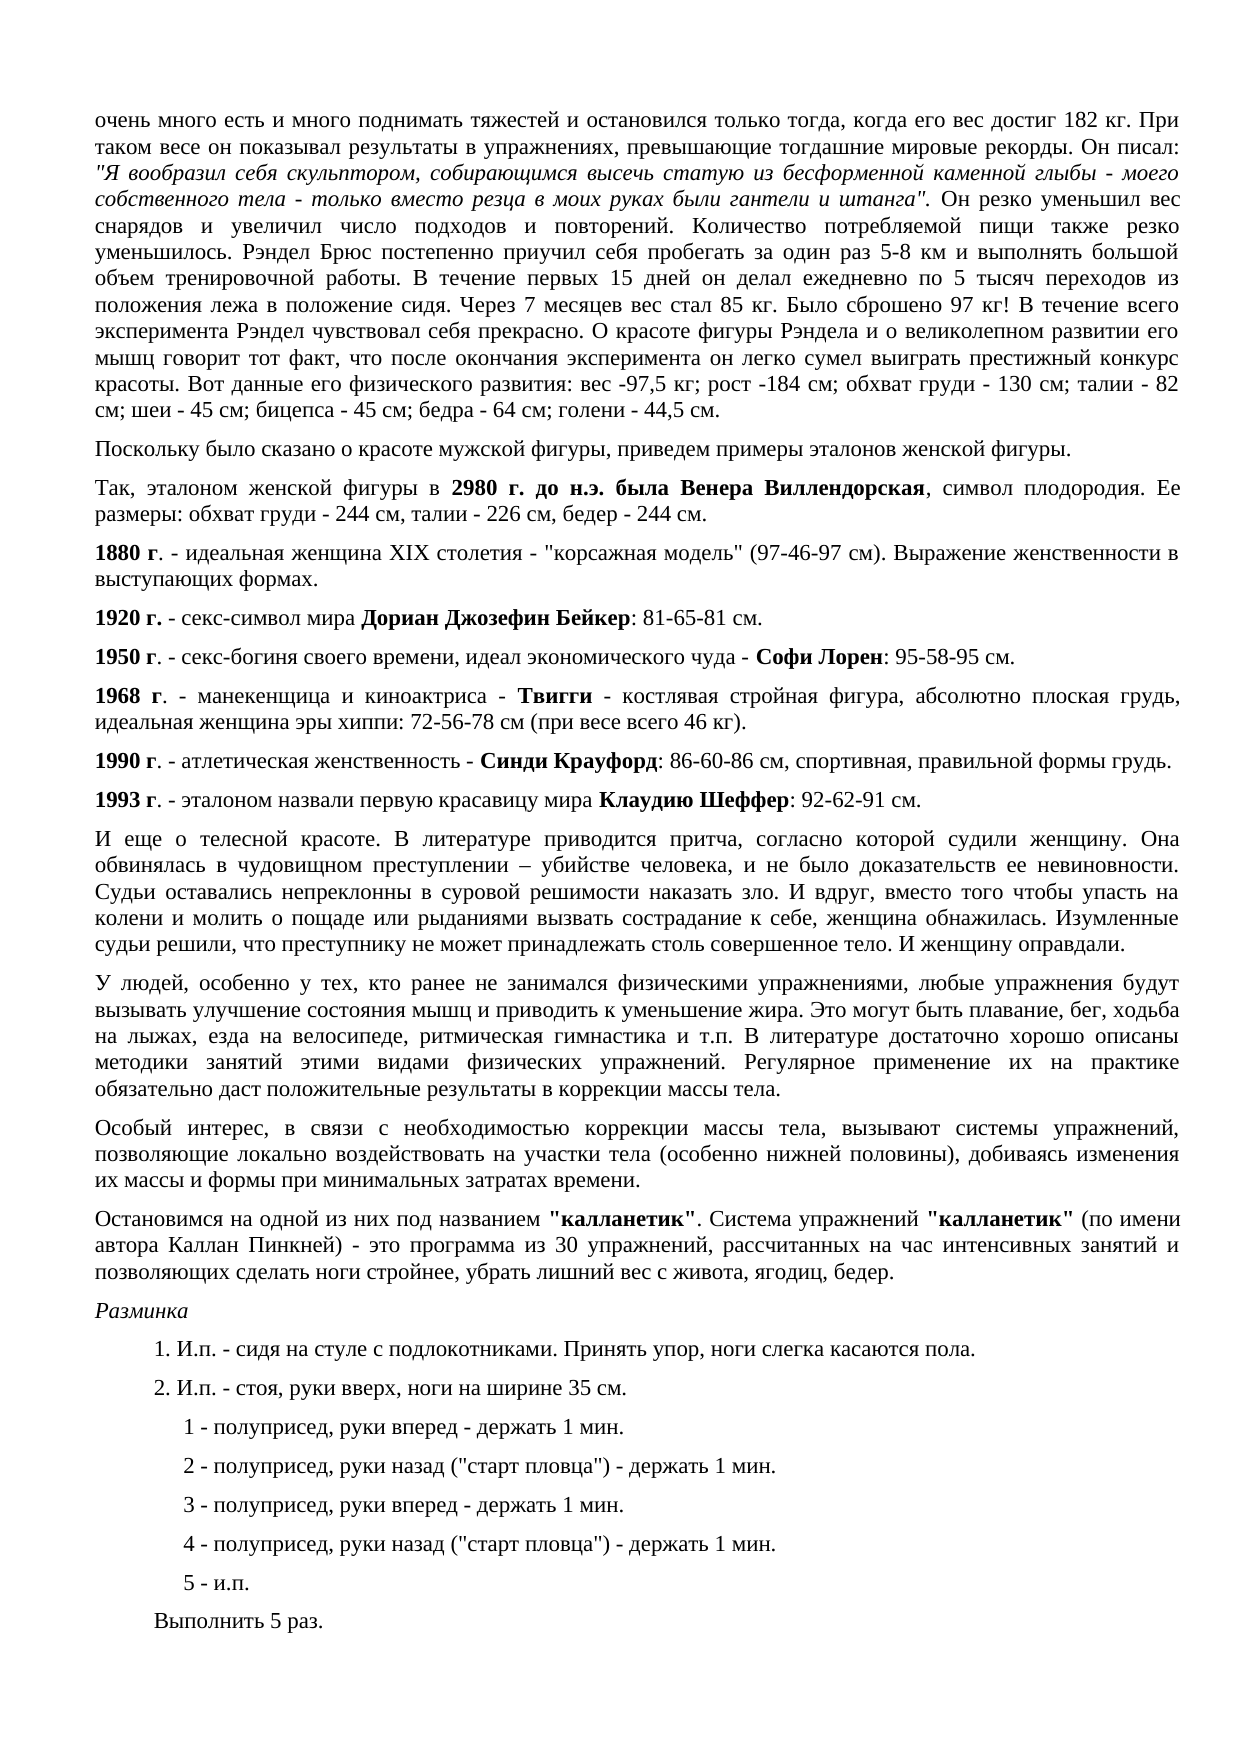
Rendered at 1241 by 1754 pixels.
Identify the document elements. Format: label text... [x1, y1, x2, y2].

text 1920 г. - секс-символ мира Дориан Джозефин Бейкер: 81-65-81 см. [94, 604, 1181, 631]
text Остановимся на одной из них под названием "калланетик". Система упражнений "калланетик" (по имени автора Каллан Пинкней) - это программа из 30 упражнений, рассчитанных на час интенсивных занятий и позволяющих сделать ноги стройнее, убрать лишний вес с живота, ягодиц, бедер. [94, 1205, 1181, 1284]
text 5 - и.п. [94, 1569, 1181, 1595]
text 1993 г. - эталоном назвали первую красавицу мира Клаудию Шеффер: 92-62-91 см. [94, 786, 1181, 812]
text У людей, особенно у тех, кто ранее не занимался физическими упражнениями, любые упражнения будут вызывать улучшение состояния мышц и приводить к уменьшение жира. Это могут быть плавание, бег, ходьба на лыжах, езда на велосипеде, ритмическая гимнастика и т.п. В литературе достаточно хорошо описаны методики занятий этими видами физических упражнений. Регулярное применение их на практике обязательно даст положительные результаты в коррекции массы тела. [94, 969, 1181, 1101]
text 1950 г. - секс-богиня своего времени, идеал экономического чуда - Софи Лорен: 95-58-95 см. [94, 643, 1181, 669]
text 2. И.п. - стоя, руки вверх, ноги на ширине 35 см. [153, 1374, 1181, 1401]
text Выполнить 5 раз. [94, 1607, 1181, 1634]
text 3 - полуприсед, руки вперед - держать 1 мин. [94, 1491, 1181, 1517]
text 2 - полуприсед, руки назад ("старт пловца") - держать 1 мин. [94, 1452, 1181, 1478]
text 1 - полуприсед, руки вперед - держать 1 мин. [94, 1413, 1181, 1439]
text Поскольку было сказано о красоте мужской фигуры, приведем примеры эталонов женской фигуры. [94, 435, 1181, 461]
text 1880 г. - идеальная женщина XIX столетия - "корсажная модель" (97-46-97 см). Выражение женственности в выступающих формах. [94, 539, 1181, 592]
text И еще о телесной красоте. В литературе приводится притча, согласно которой судили женщину. Она обвинялась в чудовищном преступлении – убийстве человека, и не было доказательств ее невиновности. Судьи оставались непреклонны в суровой решимости наказать зло. И вдруг, вместо того чтобы упасть на колени и молить о пощаде или рыданиями вызвать сострадание к себе, женщина обнажилась. Изумленные судьи решили, что преступнику не может принадлежать столь совершенное тело. И женщину оправдали. [94, 825, 1181, 957]
text 4 - полуприсед, руки назад ("старт пловца") - держать 1 мин. [94, 1530, 1181, 1556]
text 1990 г. - атлетическая женственность - Синди Крауфорд: 86-60-86 см, спортивная, правильной формы грудь. [94, 747, 1181, 774]
text Разминка [94, 1297, 1181, 1323]
text 1. И.п. - сидя на стуле с подлокотниками. Принять упор, ноги слегка касаются пола. [153, 1336, 1181, 1362]
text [94, 106, 1181, 423]
text Так, эталоном женской фигуры в 2980 г. до н.э. была Венера Виллендорская, символ плодородия. Ее размеры: обхват груди - 244 см, талии - 226 см, бедер - 244 см. [94, 474, 1181, 527]
text 1968 г. - манекенщица и киноактриса - Твигги - костлявая стройная фигура, абсолютно плоская грудь, идеальная женщина эры хиппи: 72-56-78 см (при весе всего 46 кг). [94, 682, 1181, 735]
text Особый интерес, в связи с необходимостью коррекции массы тела, вызывают системы упражнений, позволяющие локально воздействовать на участки тела (особенно нижней половины), добиваясь изменения их массы и формы при минимальных затратах времени. [94, 1113, 1181, 1193]
